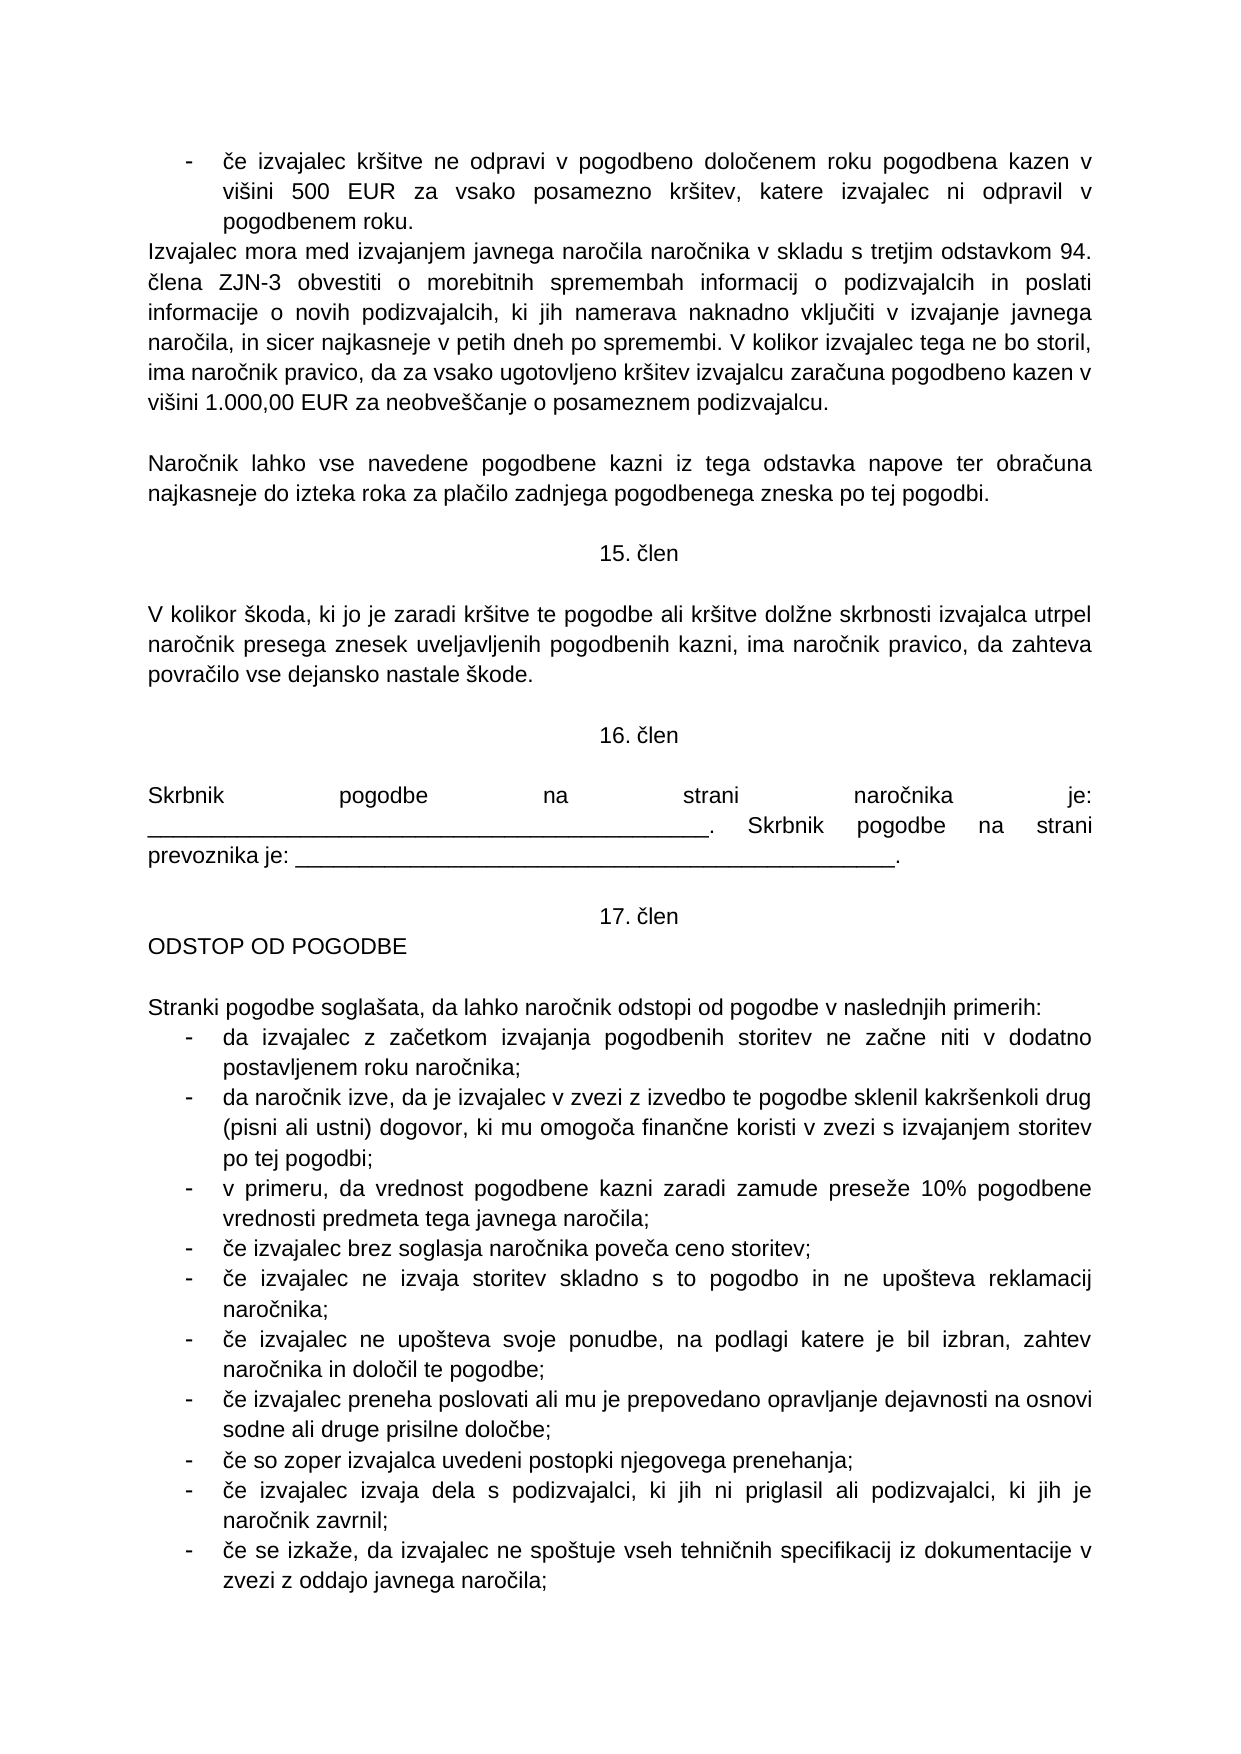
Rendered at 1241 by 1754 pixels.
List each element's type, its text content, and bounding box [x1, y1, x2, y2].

list če izvajalec ne upošteva svoje ponudbe, na podlagi katere je bil izbran, zahtev naročnika in določil te pogodbe; [185, 1326, 1092, 1382]
list če izvajalec brez soglasja naročnika poveča ceno storitev; [185, 1235, 1092, 1262]
list če izvajalec kršitve ne odpravi v pogodbeno določenem roku pogodbena kazen v višini 500 EUR za vsako posamezno kršitev, katere izvajalec ni odpravil v pogodbenem roku. [185, 148, 1092, 234]
list če izvajalec preneha poslovati ali mu je prepovedano opravljanje dejavnosti na osnovi sodne ali druge prisilne določbe; [185, 1386, 1092, 1443]
text Izvajalec mora med izvajanjem javnega naročila naročnika v skladu s tretjim odstavkom 94. člena ZJN-3 obvestiti o morebitnih spremembah informacij o podizvajalcih in poslati informacije o novih podizvajalcih, ki jih namerava naknadno vključiti v izvajanje javnega naročila, in sicer najkasneje v petih dneh po spremembi. V kolikor izvajalec tega ne bo storil, ima naročnik pravico, da za vsako ugotovljeno kršitev izvajalcu zaračuna pogodbeno kazen v višini 1.000,00 EUR za neobveščanje o posameznem podizvajalcu. [148, 238, 1092, 416]
text Stranki pogodbe soglašata, da lahko naročnik odstopi od pogodbe v naslednjih primerih: [148, 993, 1092, 1020]
list člen [185, 540, 1092, 567]
text V kolikor škoda, ki jo je zaradi kršitve te pogodbe ali kršitve dolžne skrbnosti izvajalca utrpel naročnik presega znesek uveljavljenih pogodbenih kazni, ima naročnik pravico, da zahteva povračilo vse dejansko nastale škode. [148, 601, 1092, 688]
list člen [185, 722, 1092, 748]
text Skrbnik pogodbe na strani naročnika je: ____________________________________________. Skrbnik pogodbe na strani prevoznika je: _______________________________________________. [148, 782, 1092, 869]
list če so zoper izvajalca uvedeni postopki njegovega prenehanja; [185, 1447, 1092, 1473]
text Naročnik lahko vse navedene pogodbene kazni iz tega odstavka napove ter obračuna najkasneje do izteka roka za plačilo zadnjega pogodbenega zneska po tej pogodbi. [148, 450, 1092, 506]
list v primeru, da vrednost pogodbene kazni zaradi zamude preseže 10% pogodbene vrednosti predmeta tega javnega naročila; [185, 1175, 1092, 1231]
list če se izkaže, da izvajalec ne spoštuje vseh tehničnih specifikacij iz dokumentacije v zvezi z oddajo javnega naročila; [185, 1537, 1092, 1594]
list če izvajalec izvaja dela s podizvajalci, ki jih ni priglasil ali podizvajalci, ki jih je naročnik zavrnil; [185, 1477, 1092, 1533]
text ODSTOP OD POGODBE [148, 933, 1092, 959]
list da naročnik izve, da je izvajalec v zvezi z izvedbo te pogodbe sklenil kakršenkoli drug (pisni ali ustni) dogovor, ki mu omogoča finančne koristi v zvezi s izvajanjem storitev po tej pogodbi; [185, 1084, 1092, 1171]
list če izvajalec ne izvaja storitev skladno s to pogodbo in ne upošteva reklamacij naročnika; [185, 1265, 1092, 1322]
list da izvajalec z začetkom izvajanja pogodbenih storitev ne začne niti v dodatno postavljenem roku naročnika; [185, 1024, 1092, 1080]
list člen [185, 903, 1092, 929]
